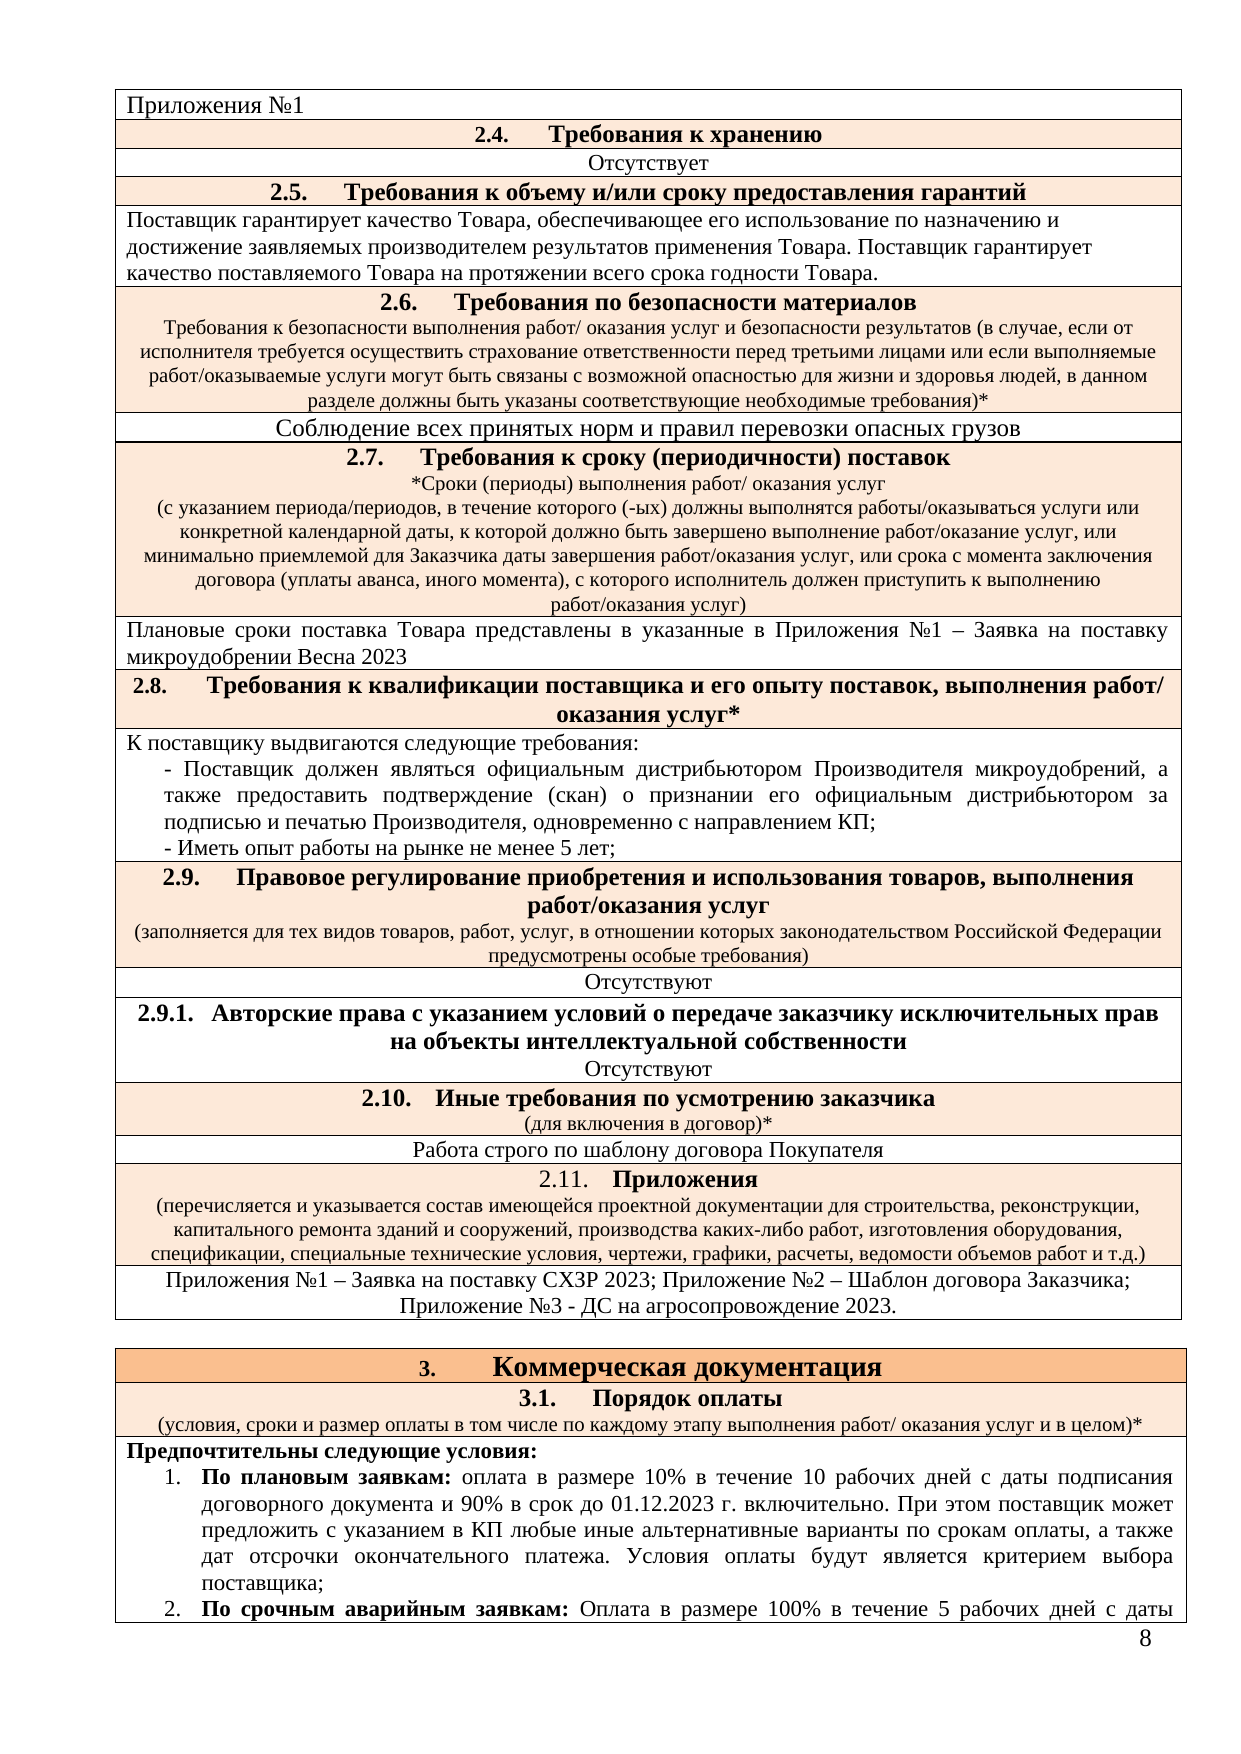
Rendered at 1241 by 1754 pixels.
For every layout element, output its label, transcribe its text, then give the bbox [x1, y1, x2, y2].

table_cell Плановые сроки поставка Товара представлены в указанные в Приложения №1 – Заявка на поставку микроудобрении Весна 2023 [116, 617, 1181, 669]
table_cell Требования к квалификации поставщика и его опыту поставок, выполнения работ/ оказания услуг* [116, 670, 1181, 728]
table_cell Отсутствуют [116, 968, 1181, 997]
table_cell Порядок оплаты (условия, сроки и размер оплаты в том числе по каждому этапу выполнения работ/ оказания услуг и в целом)* [116, 1383, 1186, 1436]
table_cell Требования по безопасности материалов Требования к безопасности выполнения работ/ оказания услуг и безопасности результатов (в случае, если от исполнителя требуется осуществить страхование ответственности перед третьими лицами или если выполняемые работ/оказываемые услуги могут быть связаны с возможной опасностью для жизни и здоровья людей, в данном разделе должны быть указаны соответствующие необходимые требования)* [116, 287, 1181, 412]
table_cell Авторские права с указанием условий о передаче заказчику исключительных прав на объекты интеллектуальной собственности Отсутствуют [116, 998, 1181, 1082]
table_cell Требования к сроку (периодичности) поставок *Сроки (периоды) выполнения работ/ оказания услуг (с указанием периода/периодов, в течение которого (-ых) должны выполнятся работы/оказываться услуги или конкретной календарной даты, к которой должно быть завершено выполнение работ/оказание услуг, или минимально приемлемой для Заказчика даты завершения работ/оказания услуг, или срока с момента заключения договора (уплаты аванса, иного момента), с которого исполнитель должен приступить к выполнению работ/оказания услуг) [116, 443, 1181, 616]
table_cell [116, 90, 1181, 118]
table_cell Правовое регулирование приобретения и использования товаров, выполнения работ/оказания услуг (заполняется для тех видов товаров, работ, услуг, в отношении которых законодательством Российской Федерации предусмотрены особые требования) [116, 862, 1181, 967]
table_cell Приложения №1 – Заявка на поставку СХЗР 2023; Приложение №2 – Шаблон договора Заказчика; Приложение №3 - ДС на агросопровождение 2023. [116, 1266, 1181, 1318]
table_cell Требования к хранению [116, 120, 1181, 148]
table_cell Поставщик гарантирует качество Товара, обеспечивающее его использование по назначению и достижение заявляемых производителем результатов применения Товара. Поставщик гарантирует качество поставляемого Товара на протяжении всего срока годности Товара. [116, 206, 1181, 286]
table_cell Иные требования по усмотрению заказчика (для включения в договор)* [116, 1083, 1181, 1135]
table_header Коммерческая документация [116, 1349, 1186, 1382]
table_cell К поставщику выдвигаются следующие требования: - Поставщик должен являться официальным дистрибьютором Производителя микроудобрений, а также предоставить подтверждение (скан) о признании его официальным дистрибьютором за подписью и печатью Производителя, одновременно с направлением КП; - Иметь опыт работы на рынке не менее 5 лет; [116, 729, 1181, 861]
table_cell Соблюдение всех принятых норм и правил перевозки опасных грузов [116, 413, 1181, 441]
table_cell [116, 1437, 1186, 1622]
table_cell Требования к объему и/или сроку предоставления гарантий [116, 177, 1181, 205]
table_cell Работа строго по шаблону договора Покупателя [116, 1136, 1181, 1163]
table_cell Отсутствует [116, 149, 1181, 176]
table_cell Приложения (перечисляется и указывается состав имеющейся проектной документации для строительства, реконструкции, капитального ремонта зданий и сооружений, производства каких-либо работ, изготовления оборудования, спецификации, специальные технические условия, чертежи, графики, расчеты, ведомости объемов работ и т.д.) [116, 1164, 1181, 1265]
